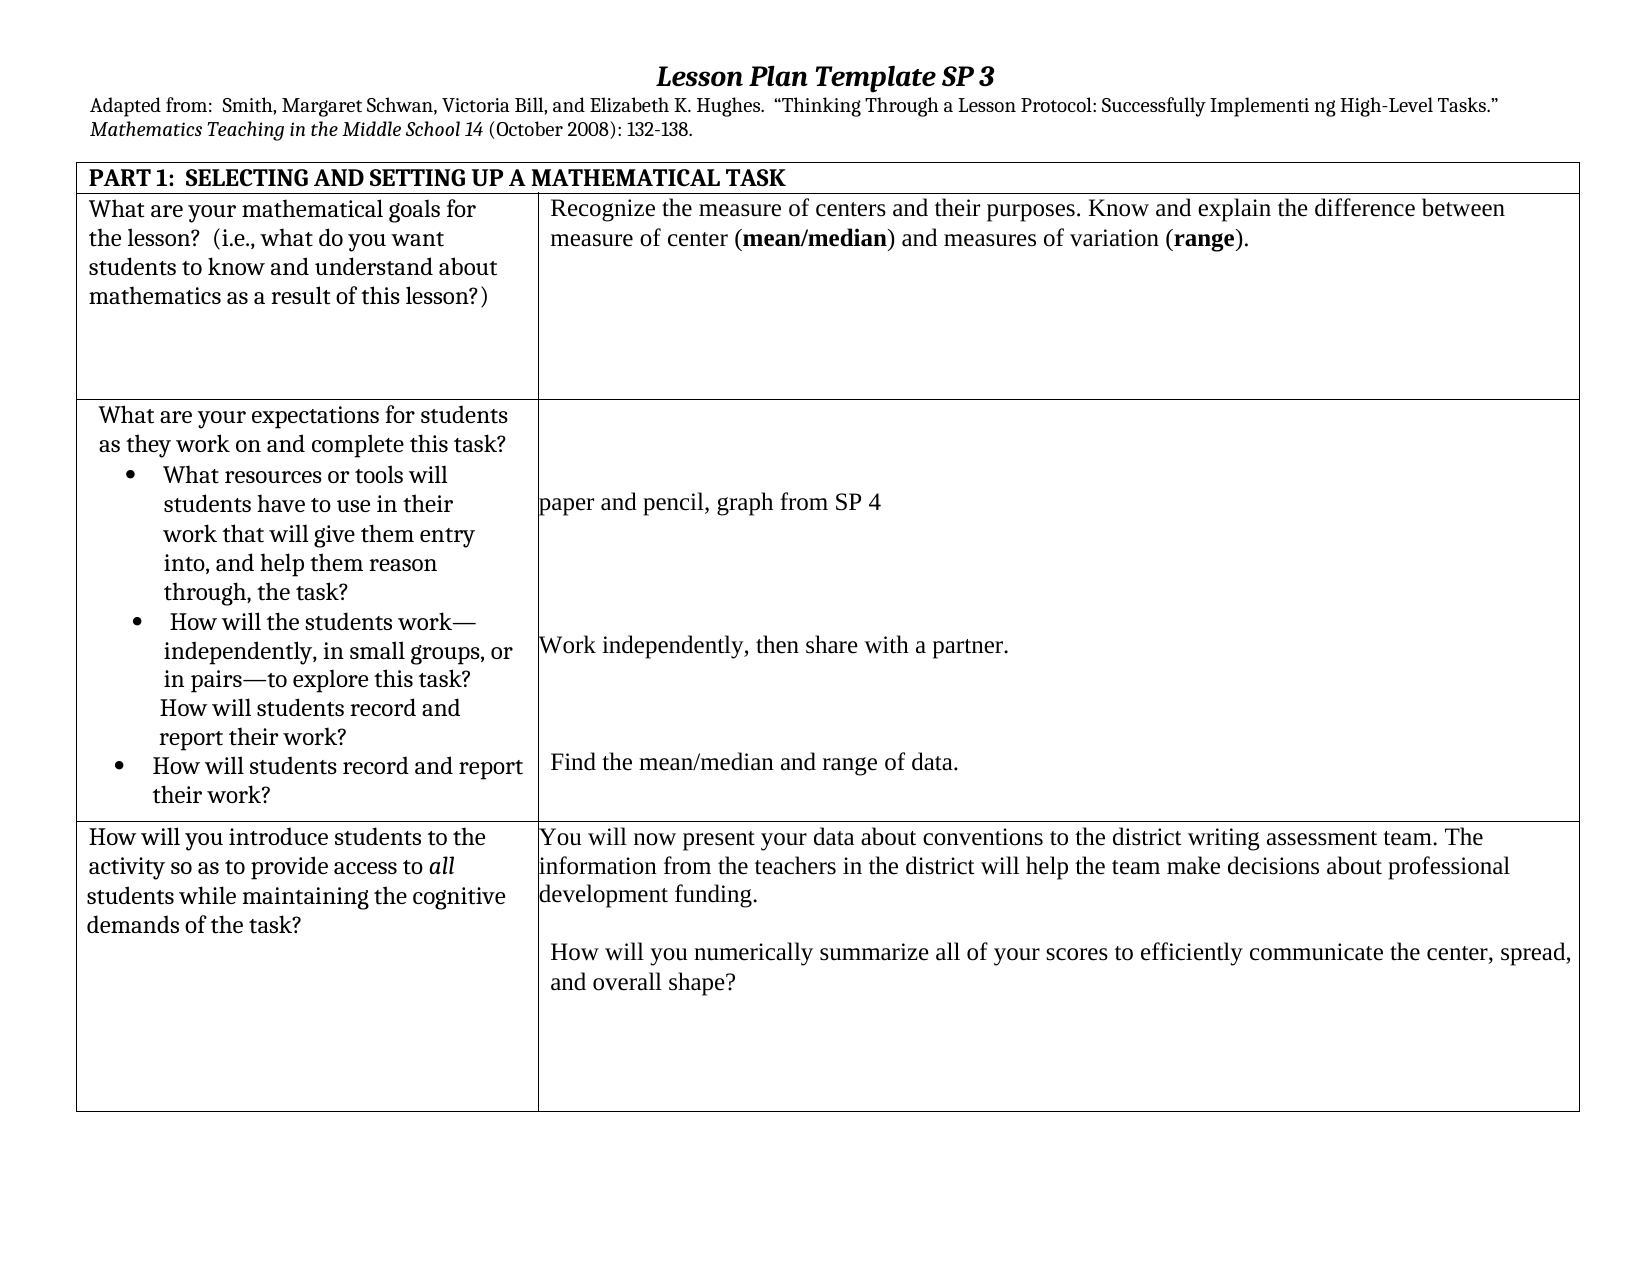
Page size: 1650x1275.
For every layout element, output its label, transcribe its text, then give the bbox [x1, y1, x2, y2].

table_cell What are your expectations for students as they work on and complete this task?  What resources or tools will students have to use in their work that will give them entry into, and help them reason through, the task?  How will the students work— independently, in small groups, or in pairs—to explore this task? How will students record and report their work? How will students record and report their work? [77, 400, 538, 821]
table_header PART 1: SELECTING AND SETTING UP A MATHEMATICAL TASK [77, 163, 1579, 192]
table_cell You will now present your data about conventions to the district writing assessment team. The information from the teachers in the district will help the team make decisions about professional development funding. How will you numerically summarize all of your scores to efficiently communicate the center, spread, and overall shape? [539, 822, 1579, 1111]
table_cell How will you introduce students to the activity so as to provide access to all students while maintaining the cognitive demands of the task? [77, 822, 538, 1111]
text Adapted from: Smith, Margaret Schwan, Victoria Bill, and Elizabeth K. Hughes. “Thinking Through a Lesson Protocol: Successfully Implementi ng High-Level Tasks.” [90, 93, 1592, 117]
text Lesson Plan Template SP 3 [468, 60, 1183, 93]
table_cell What are your mathematical goals for the lesson? (i.e., what do you want students to know and understand about mathematics as a result of this lesson?) [77, 194, 538, 399]
table_cell Recognize the measure of centers and their purposes. Know and explain the difference between measure of center (mean/median) and measures of variation (range). [539, 194, 1579, 399]
table_cell paper and pencil, graph from SP 4 Work independently, then share with a partner. Find the mean/median and range of data. [539, 400, 1579, 821]
text Mathematics Teaching in the Middle School 14 (October 2008): 132-138. [90, 118, 1592, 142]
